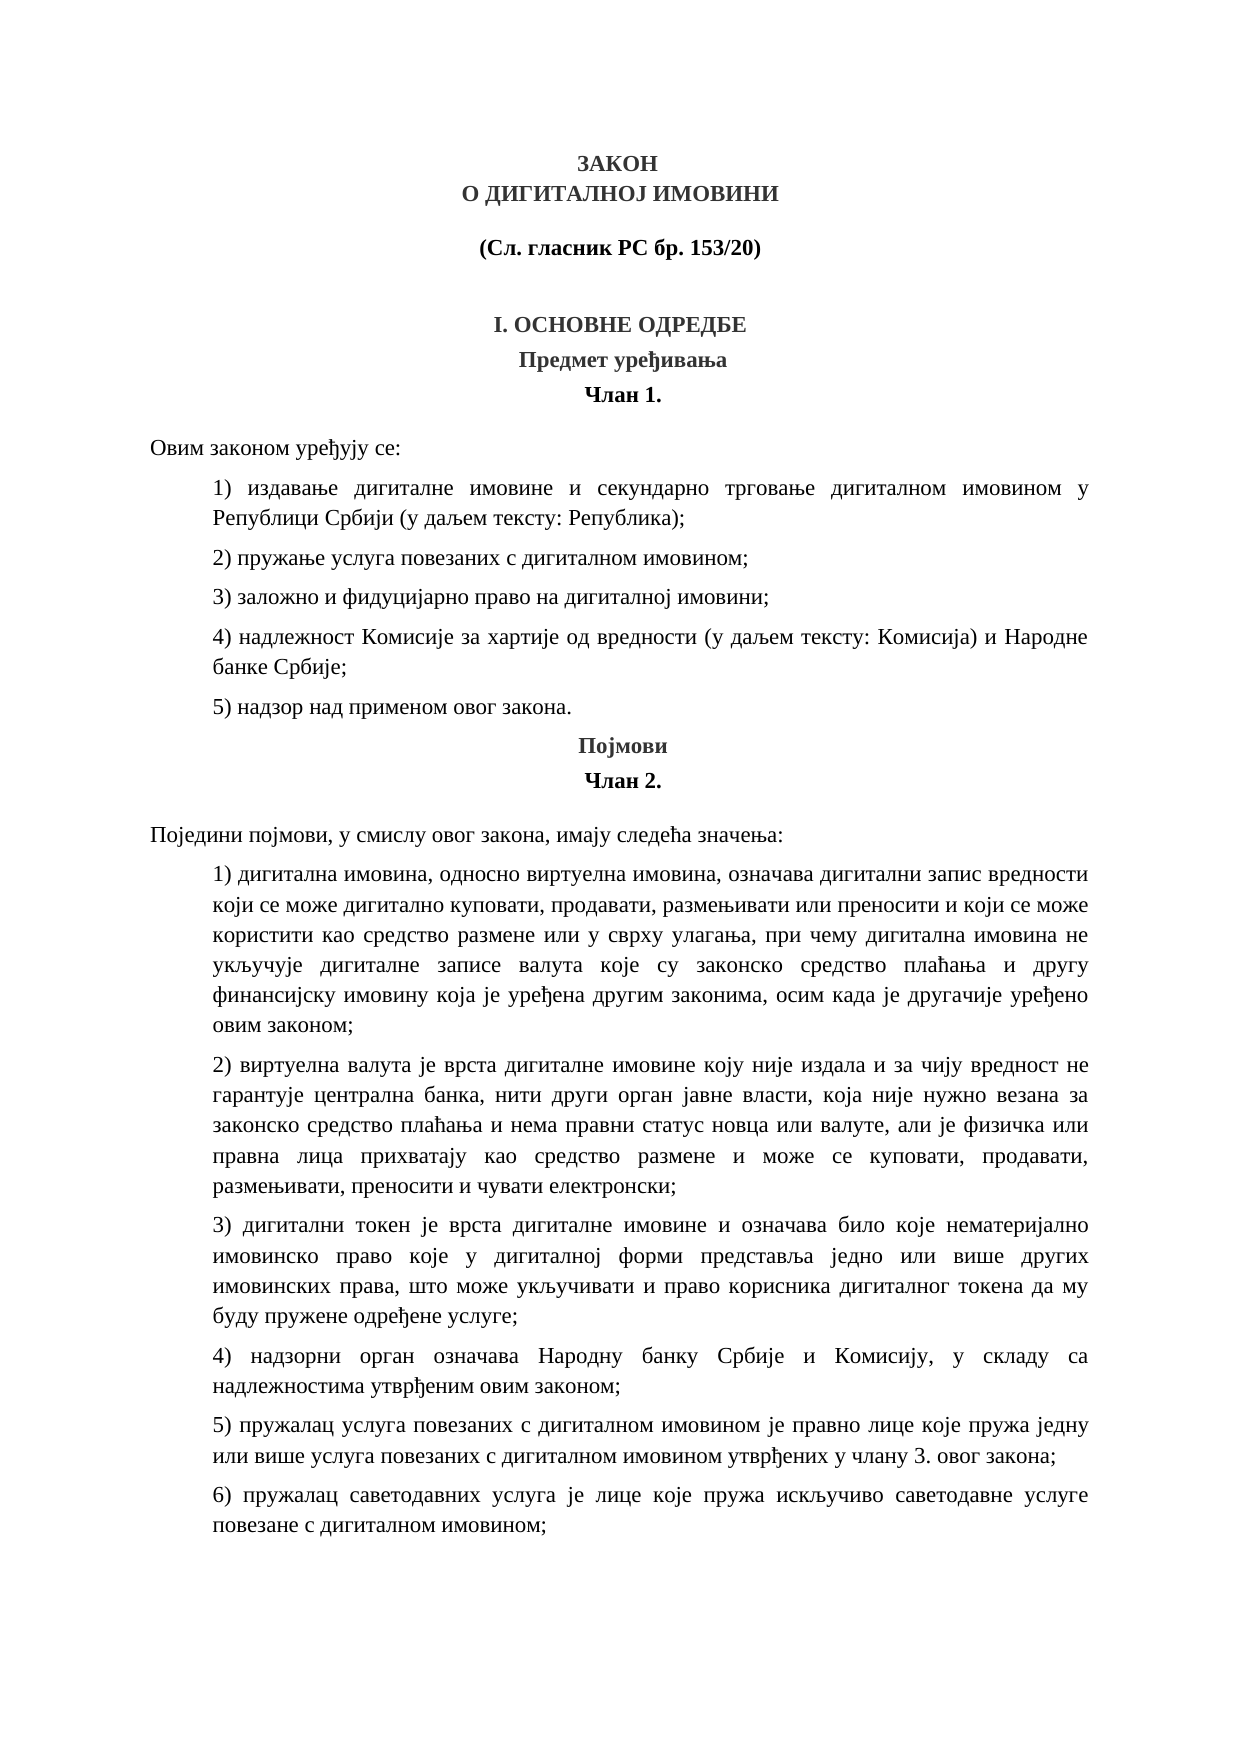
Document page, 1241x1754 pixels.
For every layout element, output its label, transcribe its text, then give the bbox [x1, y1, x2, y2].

text 3) дигитални токен је врста дигиталне имовине и означава било које нематеријално имовинско право које у дигиталној форми представља једно или више других имовинских права, што може укључивати и право корисника дигиталног токена да му буду пружене одређене услуге; [212, 1211, 1090, 1328]
text (Сл. гласник РС бр. 153/20) [150, 234, 1090, 260]
text 1) дигитална имовина, односно виртуелна имовина, означава дигитални запис вредности који се може дигитално куповати, продавати, размењивати или преносити и који се може користити као средство размене или у сврху улагања, при чему дигитална имовина не укључује дигиталне записе валута које су законско средство плаћања и другу финансијску имовину која је уређена другим законима, осим када је другачије уређено овим законом; [212, 860, 1090, 1038]
text Предмет уређивања [150, 346, 1090, 372]
text Члан 1. [150, 381, 1090, 407]
text 2) пружање услуга повезаних с дигиталном имовином; [212, 544, 1090, 570]
text 5) пружалац услуга повезаних с дигиталном имовином је правно лице које пружа једну или више услуга повезаних с дигиталном имовином утврђених у члану 3. овог закона; [212, 1411, 1090, 1468]
text I. ОСНОВНЕ ОДРЕДБЕ [150, 311, 1090, 337]
text 1) издавање дигиталне имовине и секундарно трговање дигиталном имовином у Републици Србији (у даљем тексту: Република); [212, 474, 1090, 531]
text ЗАКОН О ДИГИТАЛНОЈ ИМОВИНИ [150, 150, 1090, 207]
text 3) заложно и фидуцијарно право на дигиталној имовини; [212, 583, 1090, 610]
text 5) надзор над применом овог закона. [212, 693, 1090, 719]
text 6) пружалац саветодавних услуга је лице које пружа искључиво саветодавне услуге повезане с дигиталном имовином; [212, 1481, 1090, 1538]
text 4) надзорни орган означава Народну банку Србије и Комисију, у складу са надлежностима утврђеним овим законом; [212, 1342, 1090, 1398]
text Члан 2. [150, 767, 1090, 793]
text 2) виртуелна валута је врста дигиталне имовине коју није издала и за чију вредност не гарантује централна банка, нити други орган јавне власти, која није нужно везана за законско средство плаћања и нема правни статус новца или валуте, али је физичка или правна лица прихватају као средство размене и може се куповати, продавати, размењивати, преносити и чувати електронски; [212, 1051, 1090, 1198]
text Појмови [150, 732, 1090, 759]
text Овим законом уређују се: [150, 434, 1090, 461]
text 4) надлежност Комисије за хартије од вредности (у даљем тексту: Комисија) и Народне банке Србије; [212, 623, 1090, 679]
text Поједини појмови, у смислу овог закона, имају следећа значења: [150, 821, 1090, 847]
